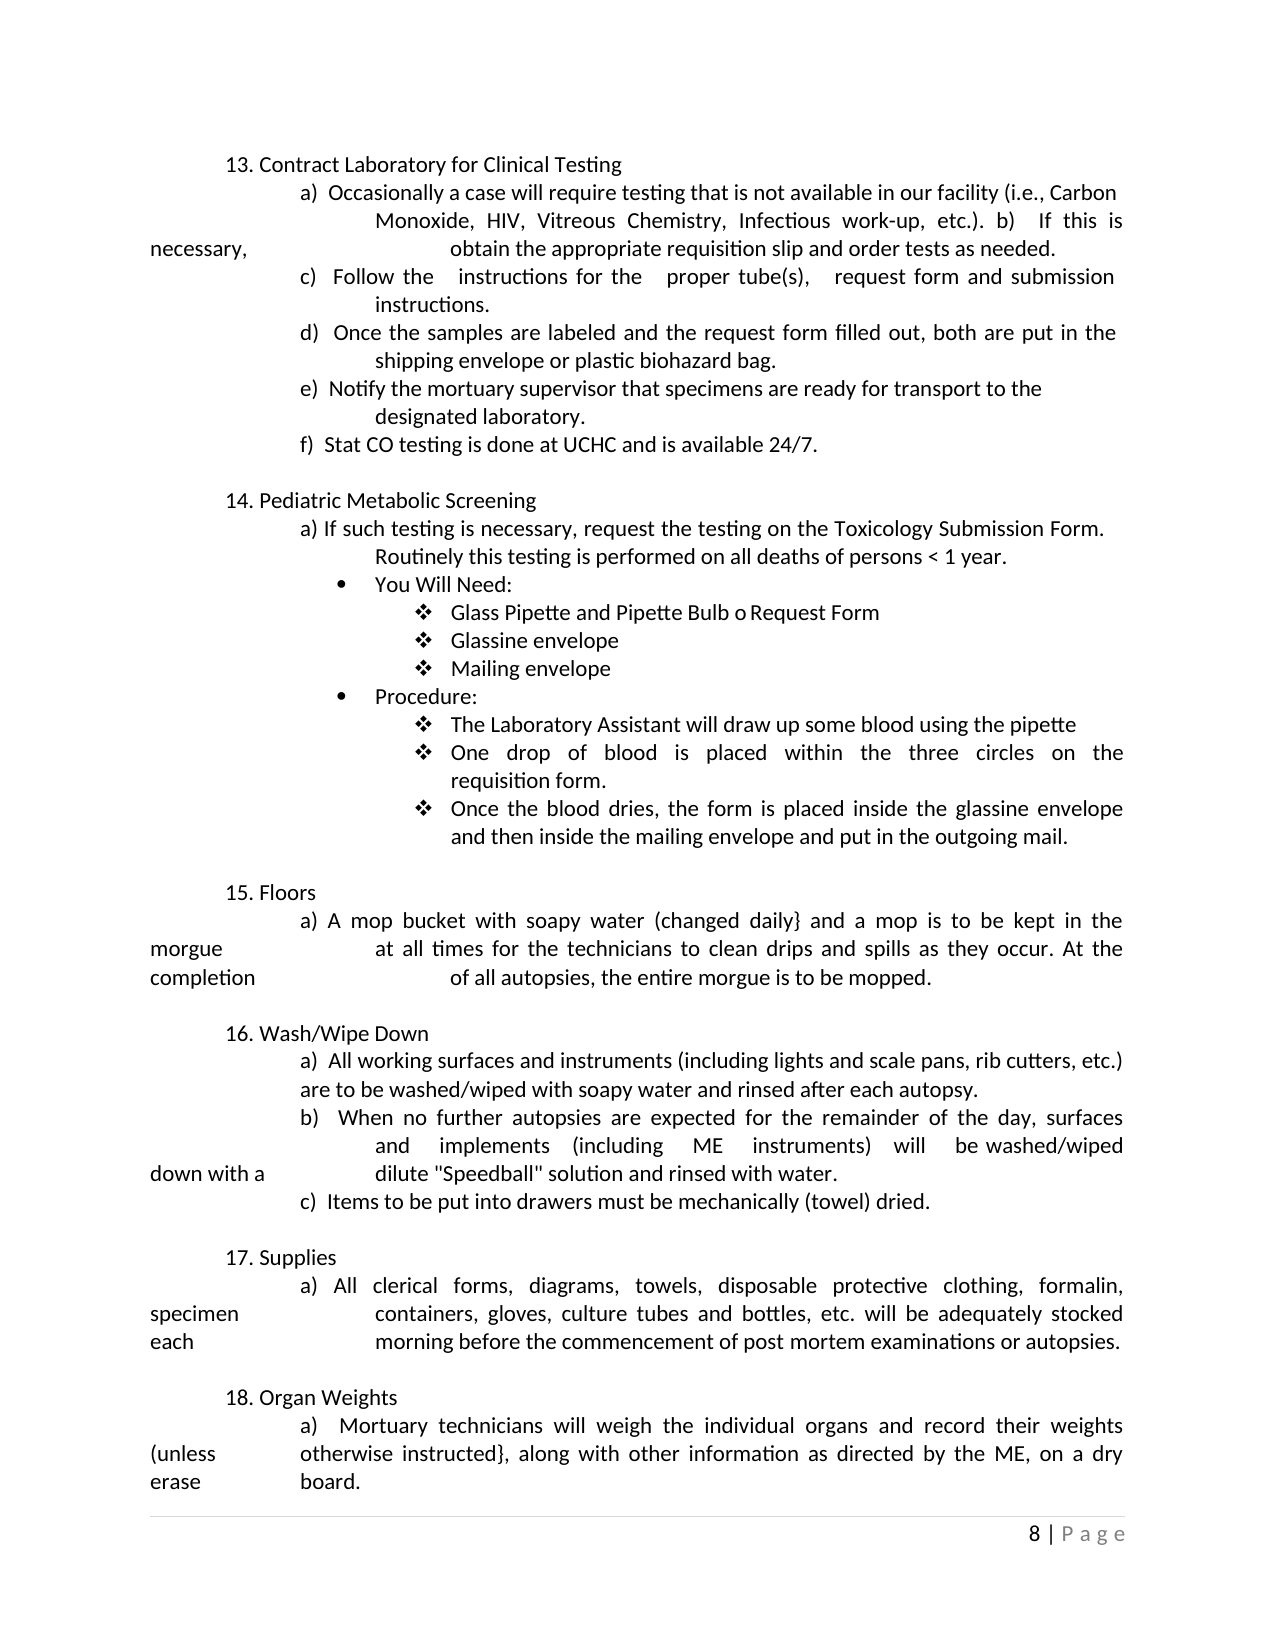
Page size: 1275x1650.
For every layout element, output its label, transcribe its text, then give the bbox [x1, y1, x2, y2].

list The Laboratory Assistant will draw up some blood using the pipette [413, 710, 1125, 738]
text a) A mop bucket with soapy water (changed daily} and a mop is to be kept in the morgue at all times for the technicians to clean drips and spills as they occur. At the completion of all autopsies, the entire morgue is to be mopped. [150, 907, 1125, 991]
list Procedure: [337, 682, 1125, 710]
text a) Occasionally a case will require testing that is not available in our facility (i.e., Carbon Monoxide, HIV, Vitreous Chemistry, Infectious work-up, etc.). b) If this is necessary, obtain the appropriate requisition slip and order tests as needed. [150, 178, 1125, 262]
list You Will Need: [337, 570, 1125, 598]
list Glass Pipette and Pipette Bulb o Request Form [413, 598, 1125, 626]
text c) Follow the instructions for the proper tube(s), request form and submission instructions. [150, 262, 1125, 318]
list Glassine envelope [413, 626, 1125, 654]
list Once the blood dries, the form is placed inside the glassine envelope and then inside the mailing envelope and put in the outgoing mail. [413, 794, 1125, 851]
text 15. Floors [150, 878, 1125, 907]
text a) All clerical forms, diagrams, towels, disposable protective clothing, formalin, specimen containers, gloves, culture tubes and bottles, etc. will be adequately stocked each morning before the commencement of post­ mortem examinations or autopsies. [150, 1271, 1125, 1355]
text a) All working surfaces and instruments (including lights and scale pans, rib cutters, etc.) are to be washed/wiped with soapy water and rinsed after each autopsy. [150, 1047, 1125, 1103]
text c) Items to be put into drawers must be mechanically (towel) dried. [150, 1187, 1125, 1215]
text d) Once the samples are labeled and the request form filled out, both are put in the shipping envelope or plastic biohazard bag. [150, 318, 1125, 374]
list Mailing envelope [413, 654, 1125, 682]
text 18. Organ Weights [150, 1383, 1125, 1411]
text 14. Pediatric Metabolic Screening [150, 486, 1125, 514]
text e) Notify the mortuary supervisor that specimens are ready for transport to the designated laboratory. [150, 374, 1125, 430]
text 13. Contract Laboratory for Clinical Testing [150, 150, 1125, 178]
text a) If such testing is necessary, request the testing on the Toxicology Submission Form. Routinely this testing is performed on all deaths of persons < 1 year. [150, 514, 1125, 570]
text 16. Wash/Wipe Down [150, 1019, 1125, 1047]
text b) When no further autopsies are expected for the remainder of the day, surfaces and implements (including ME instruments) will be washed/wiped down with a dilute "Speedball" solution and rinsed with water. [150, 1103, 1125, 1187]
list One drop of blood is placed within the three circles on the requisition form. [413, 738, 1125, 794]
text a) Mortuary technicians will weigh the individual organs and record their weights (unless otherwise instructed}, along with other information as directed by the ME, on a dry erase board. [150, 1411, 1125, 1495]
text f) Stat CO testing is done at UCHC and is available 24/7. [150, 430, 1125, 458]
text 17. Supplies [150, 1243, 1125, 1271]
